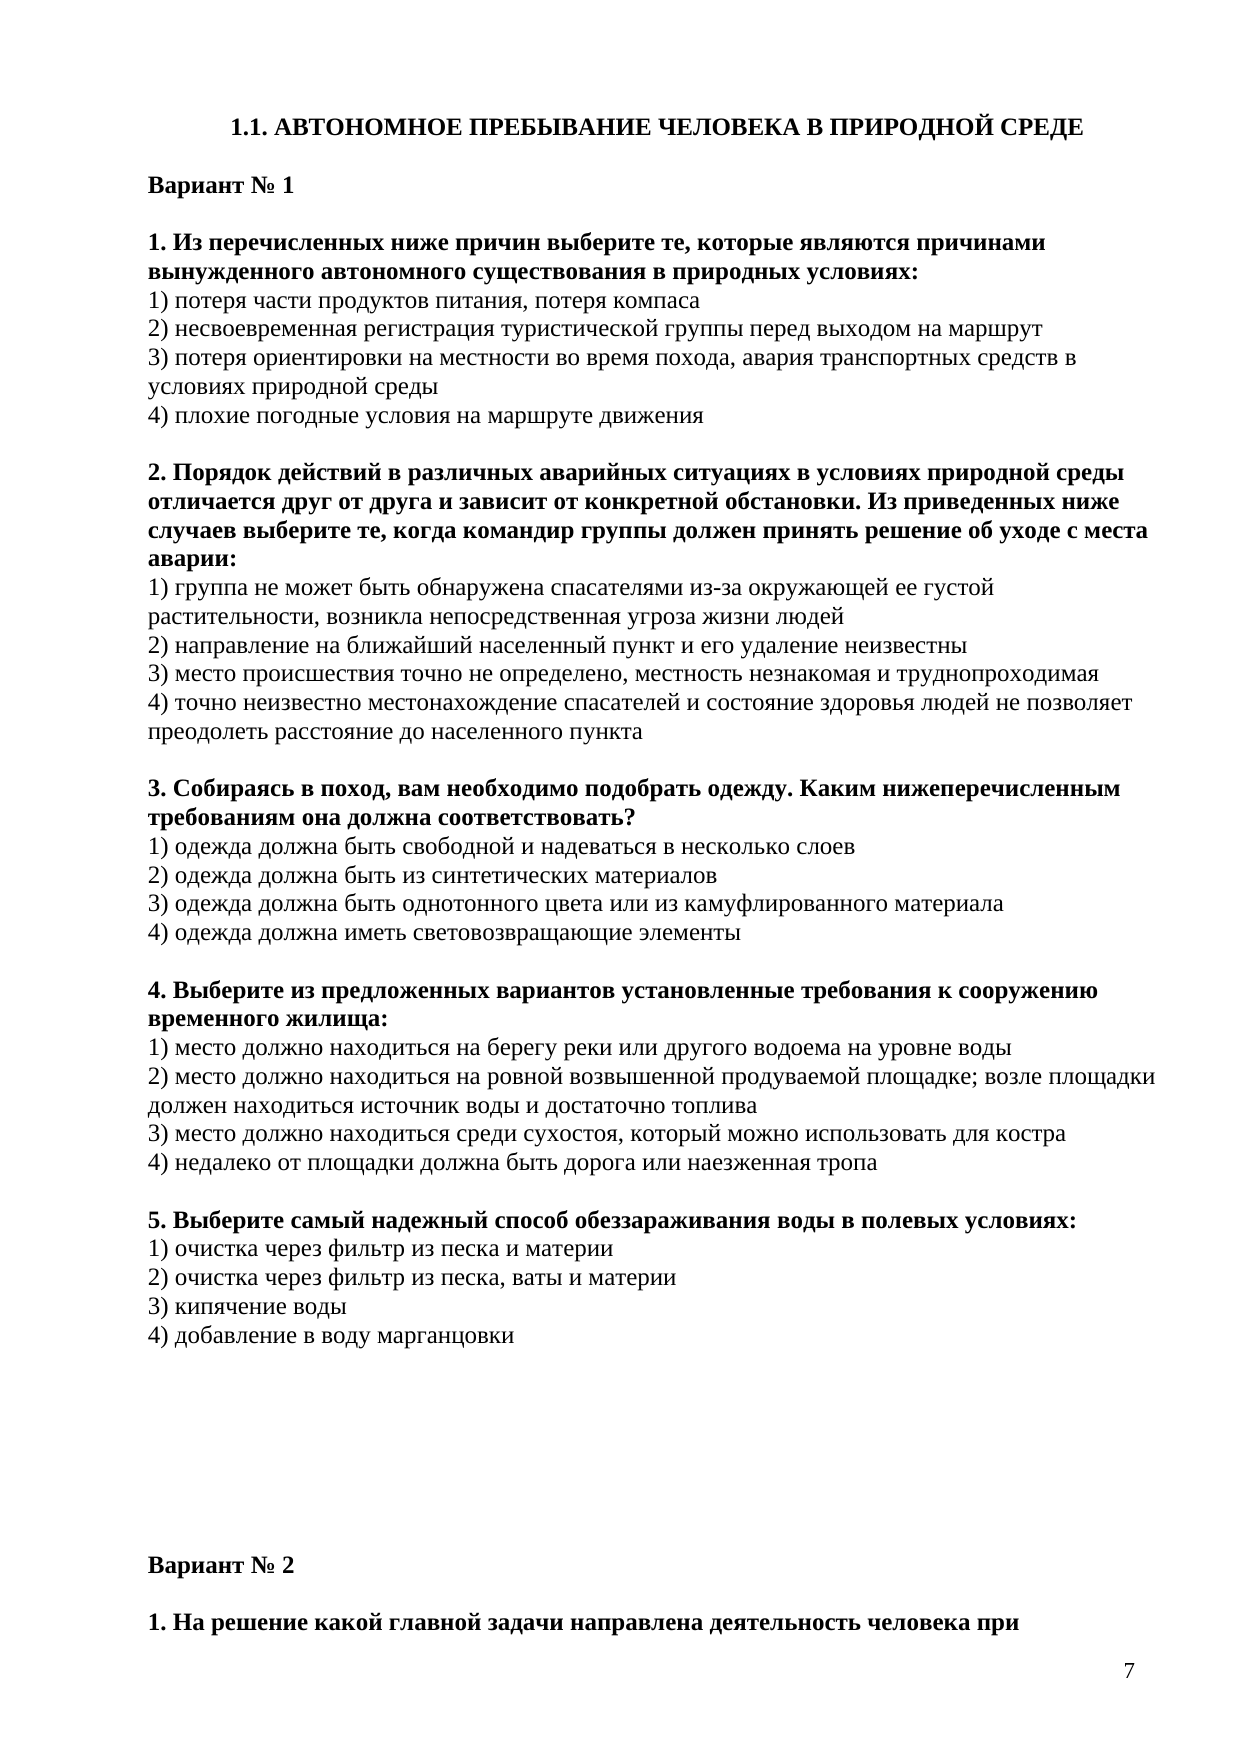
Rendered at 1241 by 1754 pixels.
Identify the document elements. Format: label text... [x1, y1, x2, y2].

text 4. Выберите из предложенных вариантов установленные требования к сооружению временного жилища: [148, 975, 1167, 1032]
text 3. Собираясь в поход, вам необходимо подобрать одежду. Каким нижеперечисленным требованиям она должна соответствовать? [148, 773, 1167, 831]
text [148, 1607, 1167, 1636]
text 1) очистка через фильтр из песка и материи [148, 1233, 1167, 1262]
text 4) плохие погодные условия на маршруте движения [148, 400, 1167, 428]
text 1. Из перечисленных ниже причин выберите те, которые являются причинами вынужденного автономного существования в природных условиях: [148, 227, 1167, 285]
text 2) направление на ближайший населенный пункт и его удаление неизвестны [148, 630, 1167, 658]
text 2) очистка через фильтр из песка, ваты и материи [148, 1262, 1167, 1291]
text 2) несвоевременная регистрация туристической группы перед выходом на маршрут [148, 313, 1167, 342]
text 5. Выберите самый надежный способ обеззараживания воды в полевых условиях: [148, 1205, 1167, 1233]
text 4) недалеко от площадки должна быть дорога или наезженная тропа [148, 1147, 1167, 1176]
text Вариант № 1 [148, 170, 1167, 198]
text 3) одежда должна быть однотонного цвета или из камуфлированного материала [148, 888, 1167, 917]
text 4) добавление в воду марганцовки [148, 1320, 1167, 1348]
text 3) место должно находиться среди сухостоя, который можно использовать для костра [148, 1118, 1167, 1147]
text 1) одежда должна быть свободной и надеваться в несколько слоев [148, 831, 1167, 860]
text 1) группа не может быть обнаружена спасателями из-за окружающей ее густой растительности, возникла непосредственная угроза жизни людей [148, 572, 1167, 630]
text 4) одежда должна иметь световозвращающие элементы [148, 917, 1167, 946]
text 2) место должно находиться на ровной возвышенной продуваемой площадке; возле площадки должен находиться источник воды и достаточно топлива [148, 1061, 1167, 1118]
text 3) место происшествия точно не определено, местность незнакомая и труднопроходимая [148, 658, 1167, 687]
text 3) потеря ориентировки на местности во время похода, авария транспортных средств в условиях природной среды [148, 342, 1167, 400]
text 2. Порядок действий в различных аварийных ситуациях в условиях природной среды отличается друг от друга и зависит от конкретной обстановки. Из приведенных ниже случаев выберите те, когда командир группы должен принять решение об уходе с места аварии: [148, 457, 1167, 572]
text 4) точно неизвестно местонахождение спасателей и состояние здоровья людей не позволяет преодолеть расстояние до населенного пункта [148, 687, 1167, 745]
text Вариант № 2 [148, 1550, 1167, 1578]
text 1) место должно находиться на берегу реки или другого водоема на уровне воды [148, 1032, 1167, 1061]
text 2) одежда должна быть из синтетических материалов [148, 860, 1167, 888]
text 3) кипячение воды [148, 1291, 1167, 1320]
text 1.1. АВТОНОМНОЕ ПРЕБЫВАНИЕ ЧЕЛОВЕКА В ПРИРОДНОЙ СРЕДЕ [148, 112, 1167, 141]
text 1) потеря части продуктов питания, потеря компаса [148, 285, 1167, 313]
